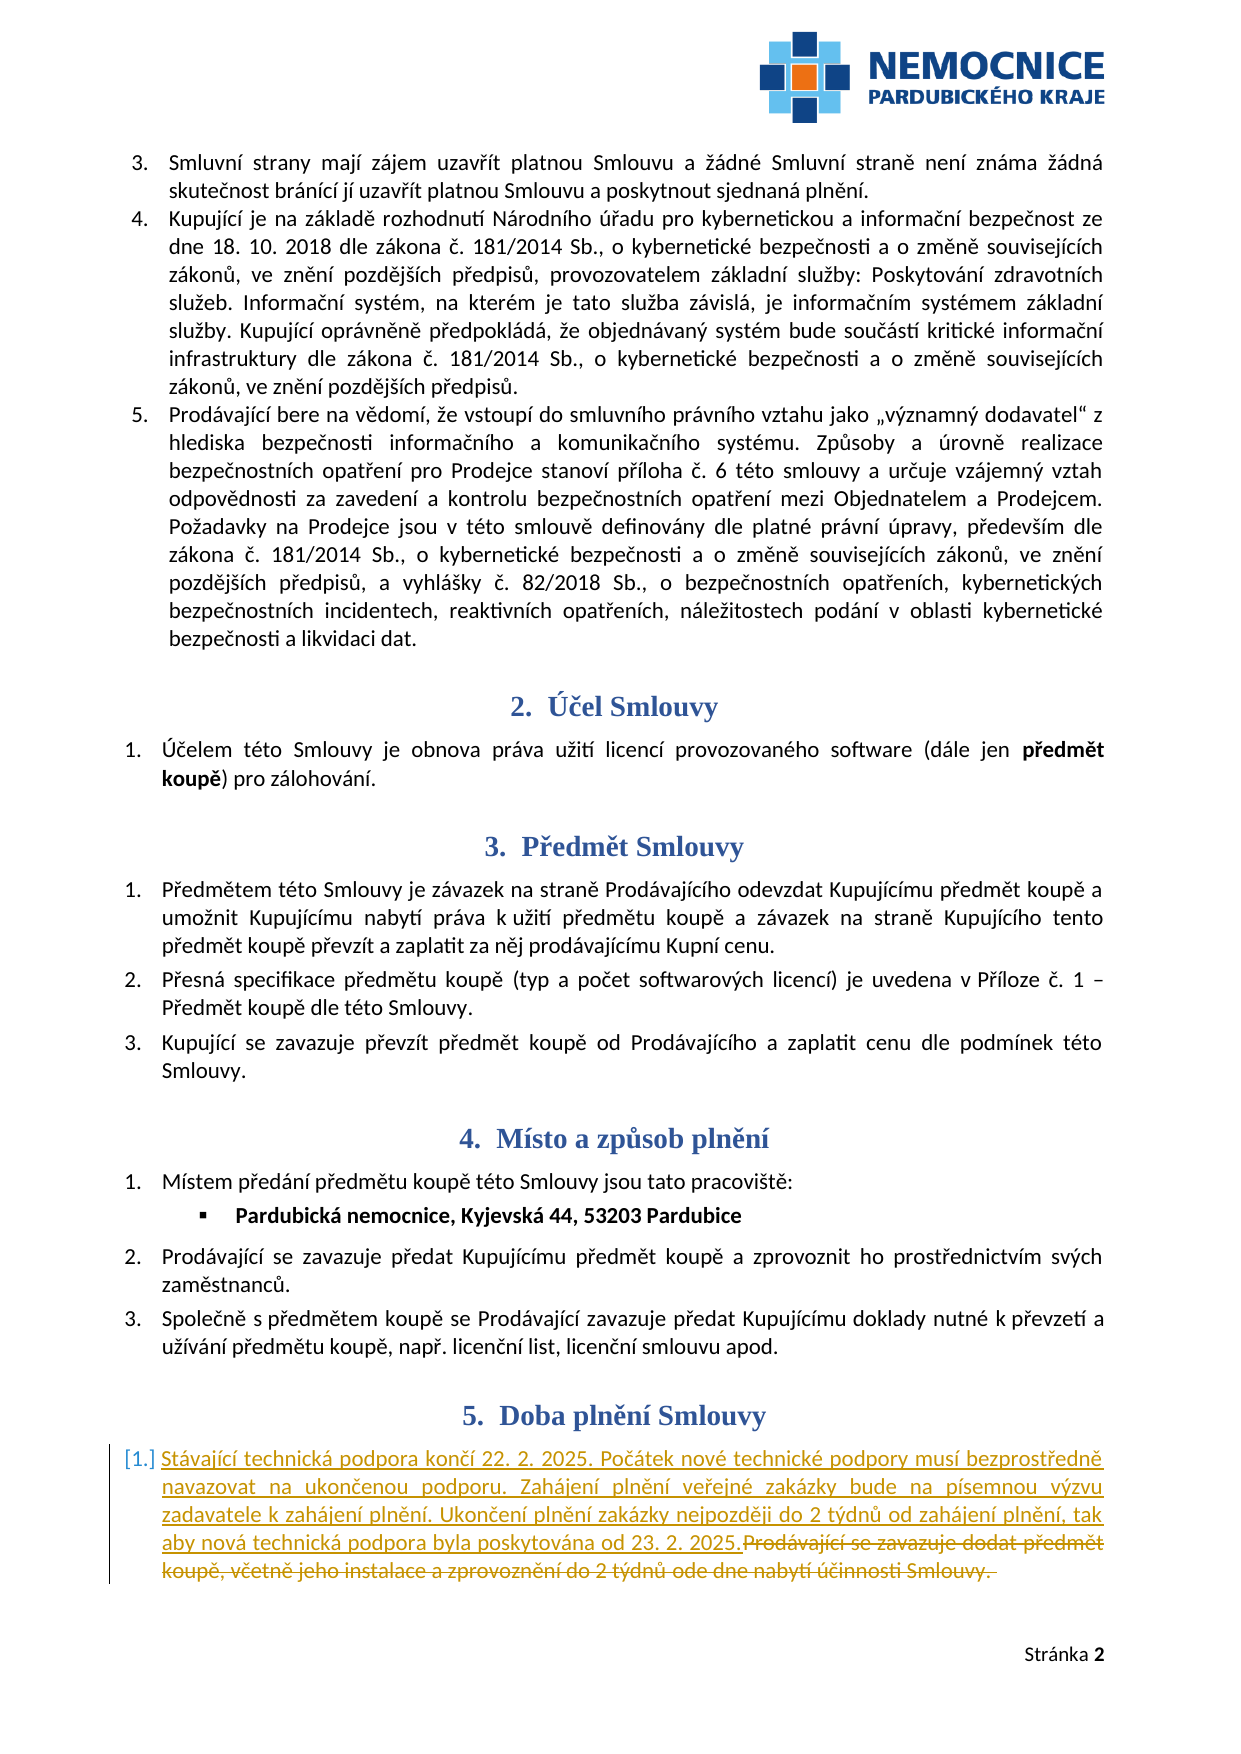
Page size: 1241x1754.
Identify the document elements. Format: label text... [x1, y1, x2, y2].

list Prodávající se zavazuje předat Kupujícímu předmět koupě a zprovoznit ho prostřednictvím svých zaměstnanců. [124, 1242, 1104, 1298]
list Přesná specifikace předmětu koupě (typ a počet softwarových licencí) je uvedena v Příloze č. 1 – Předmět koupě dle této Smlouvy. [124, 966, 1104, 1022]
subtitle Účel Smlouvy [124, 689, 1104, 723]
list Předmětem této Smlouvy je závazek na straně Prodávajícího odevzdat Kupujícímu předmět koupě a umožnit Kupujícímu nabytí práva k užití předmětu koupě a závazek na straně Kupujícího tento předmět koupě převzít a zaplatit za něj prodávajícímu Kupní cenu. [124, 875, 1104, 959]
list Společně s předmětem koupě se Prodávající zavazuje předat Kupujícímu doklady nutné k převzetí a užívání předmětu koupě, např. licenční list, licenční smlouvu apod. [124, 1304, 1104, 1361]
list Prodávající bere na vědomí, že vstoupí do smluvního právního vztahu jako „významný dodavatel“ z hlediska bezpečnosti informačního a komunikačního systému. Způsoby a úrovně realizace bezpečnostních opatření pro Prodejce stanoví příloha č. 6 této smlouvy a určuje vzájemný vztah odpovědnosti za zavedení a kontrolu bezpečnostních opatření mezi Objednatelem a Prodejcem. Požadavky na Prodejce jsou v této smlouvě definovány dle platné právní úpravy, především dle zákona č. 181/2014 Sb., o kybernetické bezpečnosti a o změně souvisejících zákonů, ve znění pozdějších předpisů, a vyhlášky č. 82/2018 Sb., o bezpečnostních opatřeních, kybernetických bezpečnostních incidentech, reaktivních opatřeních, náležitostech podání v oblasti kybernetické bezpečnosti a likvidaci dat. [131, 400, 1104, 652]
list Pardubická nemocnice, Kyjevská 44, 53203 Pardubice [198, 1202, 1104, 1230]
list Smluvní strany mají zájem uzavřít platnou Smlouvu a žádné Smluvní straně není známa žádná skutečnost bránící jí uzavřít platnou Smlouvu a poskytnout sjednaná plnění. [131, 148, 1104, 204]
list Kupující se zavazuje převzít předmět koupě od Prodávajícího a zaplatit cenu dle podmínek této Smlouvy. [124, 1028, 1104, 1084]
list Kupující je na základě rozhodnutí Národního úřadu pro kybernetickou a informační bezpečnost ze dne 18. 10. 2018 dle zákona č. 181/2014 Sb., o kybernetické bezpečnosti a o změně souvisejících zákonů, ve znění pozdějších předpisů, provozovatelem základní služby: Poskytování zdravotních služeb. Informační systém, na kterém je tato služba závislá, je informačním systémem základní služby. Kupující oprávněně předpokládá, že objednávaný systém bude součástí kritické informační infrastruktury dle zákona č. 181/2014 Sb., o kybernetické bezpečnosti a o změně souvisejících zákonů, ve znění pozdějších předpisů. [131, 204, 1104, 400]
picture [758, 31, 1105, 124]
subtitle Doba plnění Smlouvy [124, 1398, 1104, 1432]
subtitle Předmět Smlouvy [124, 829, 1104, 863]
list Účelem této Smlouvy je obnova práva užití licencí provozovaného software (dále jen předmět koupě) pro zálohování. [124, 736, 1104, 792]
list Místem předání předmětu koupě této Smlouvy jsou tato pracoviště: [124, 1167, 1104, 1195]
subtitle Místo a způsob plnění [124, 1121, 1104, 1155]
